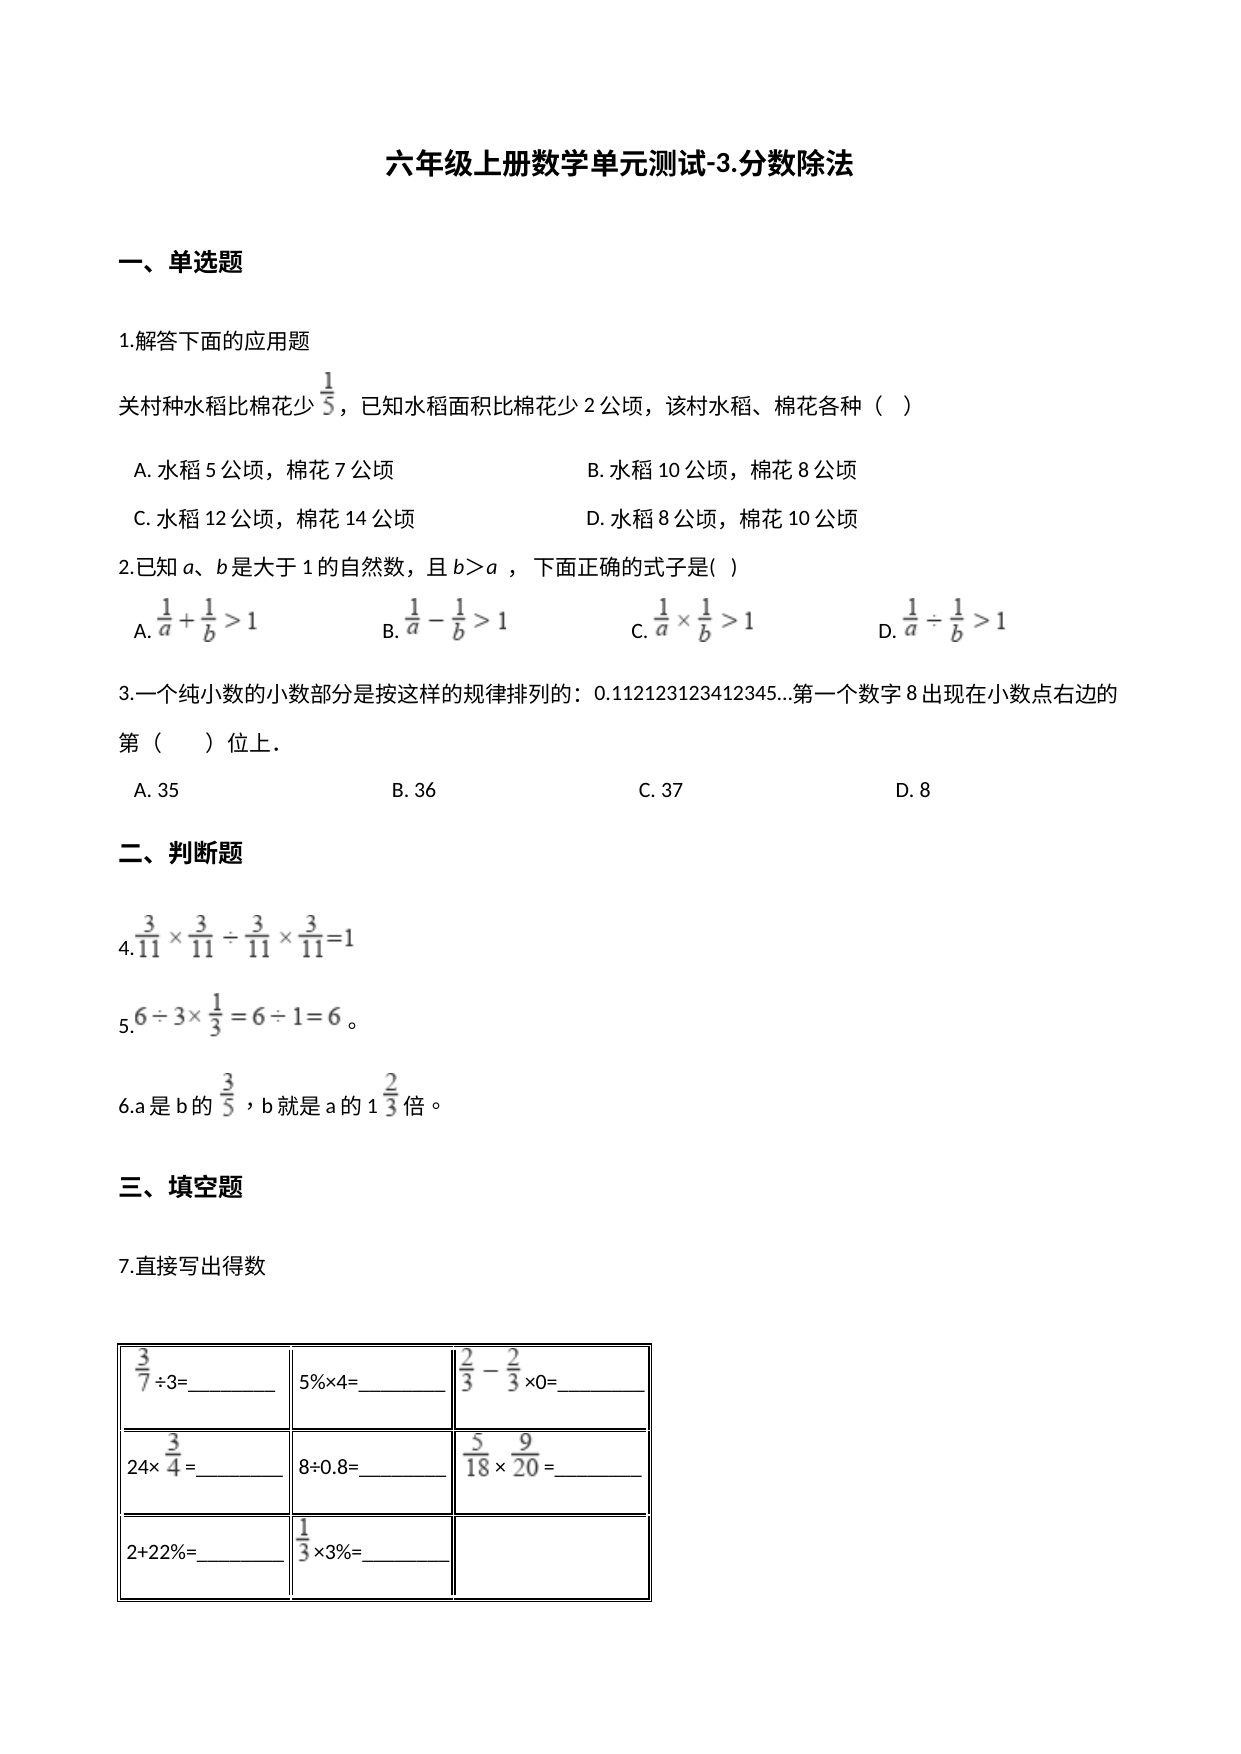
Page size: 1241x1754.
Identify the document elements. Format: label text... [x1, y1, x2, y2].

picture [462, 1433, 495, 1478]
picture [382, 1073, 403, 1118]
picture [134, 993, 342, 1038]
picture [510, 1433, 544, 1478]
text 7.直接写出得数 [118, 1249, 1122, 1281]
text 六年级上册数学单元测试-3.分数除法 [118, 129, 1122, 194]
picture [404, 598, 506, 642]
table_cell [454, 1513, 650, 1598]
picture [295, 1518, 314, 1563]
text 三、填空题 [118, 1153, 1122, 1218]
picture [653, 598, 754, 642]
table_header ×0=________ [454, 1347, 648, 1428]
text 4. [118, 915, 1122, 980]
table_header ÷3=________ [119, 1345, 291, 1428]
text 5.。 [118, 993, 1122, 1058]
table_cell 2+22%=________ [119, 1513, 291, 1598]
text A. 35 B. 36 C. 37 D. 8 [134, 774, 1122, 806]
text 2.已知a、b是大于1的自然数，且b＞a ， 下面正确的式子是( ) [118, 550, 1122, 582]
table_cell × =________ [454, 1428, 650, 1513]
picture [902, 598, 1006, 642]
table_cell 24× =________ [119, 1428, 291, 1513]
text 3.一个纯小数的小数部分是按这样的规律排列的：0.112123123412345…第一个数字8出现在小数点右边的第（ ）位上． [118, 677, 1122, 758]
text 关村种水稻比棉花少 ，已知水稻面积比棉花少2公顷，该村水稻、棉花各种（ ） [118, 372, 1122, 437]
text 二、判断题 [118, 819, 1122, 884]
table_cell 8÷0.8=________ [293, 1432, 451, 1513]
text 1.解答下面的应用题 [118, 324, 1122, 356]
table_cell ×3%=________ [291, 1517, 453, 1598]
text 一、单选题 [118, 228, 1122, 293]
picture [134, 915, 354, 959]
picture [157, 598, 257, 642]
table_header 5%×4=________ [291, 1347, 453, 1428]
picture [319, 372, 339, 415]
text A. 水稻5公顷，棉花7公顷 B. 水稻10公顷，棉花8公顷 C. 水稻12公顷，棉花14公顷 D. 水稻8公顷，棉花10公顷 [134, 453, 1122, 534]
picture [134, 1348, 156, 1393]
picture [458, 1348, 525, 1393]
picture [219, 1073, 240, 1118]
picture [164, 1433, 185, 1478]
text 6.a是b的 ，b就是a的1 倍。 [118, 1073, 1122, 1138]
